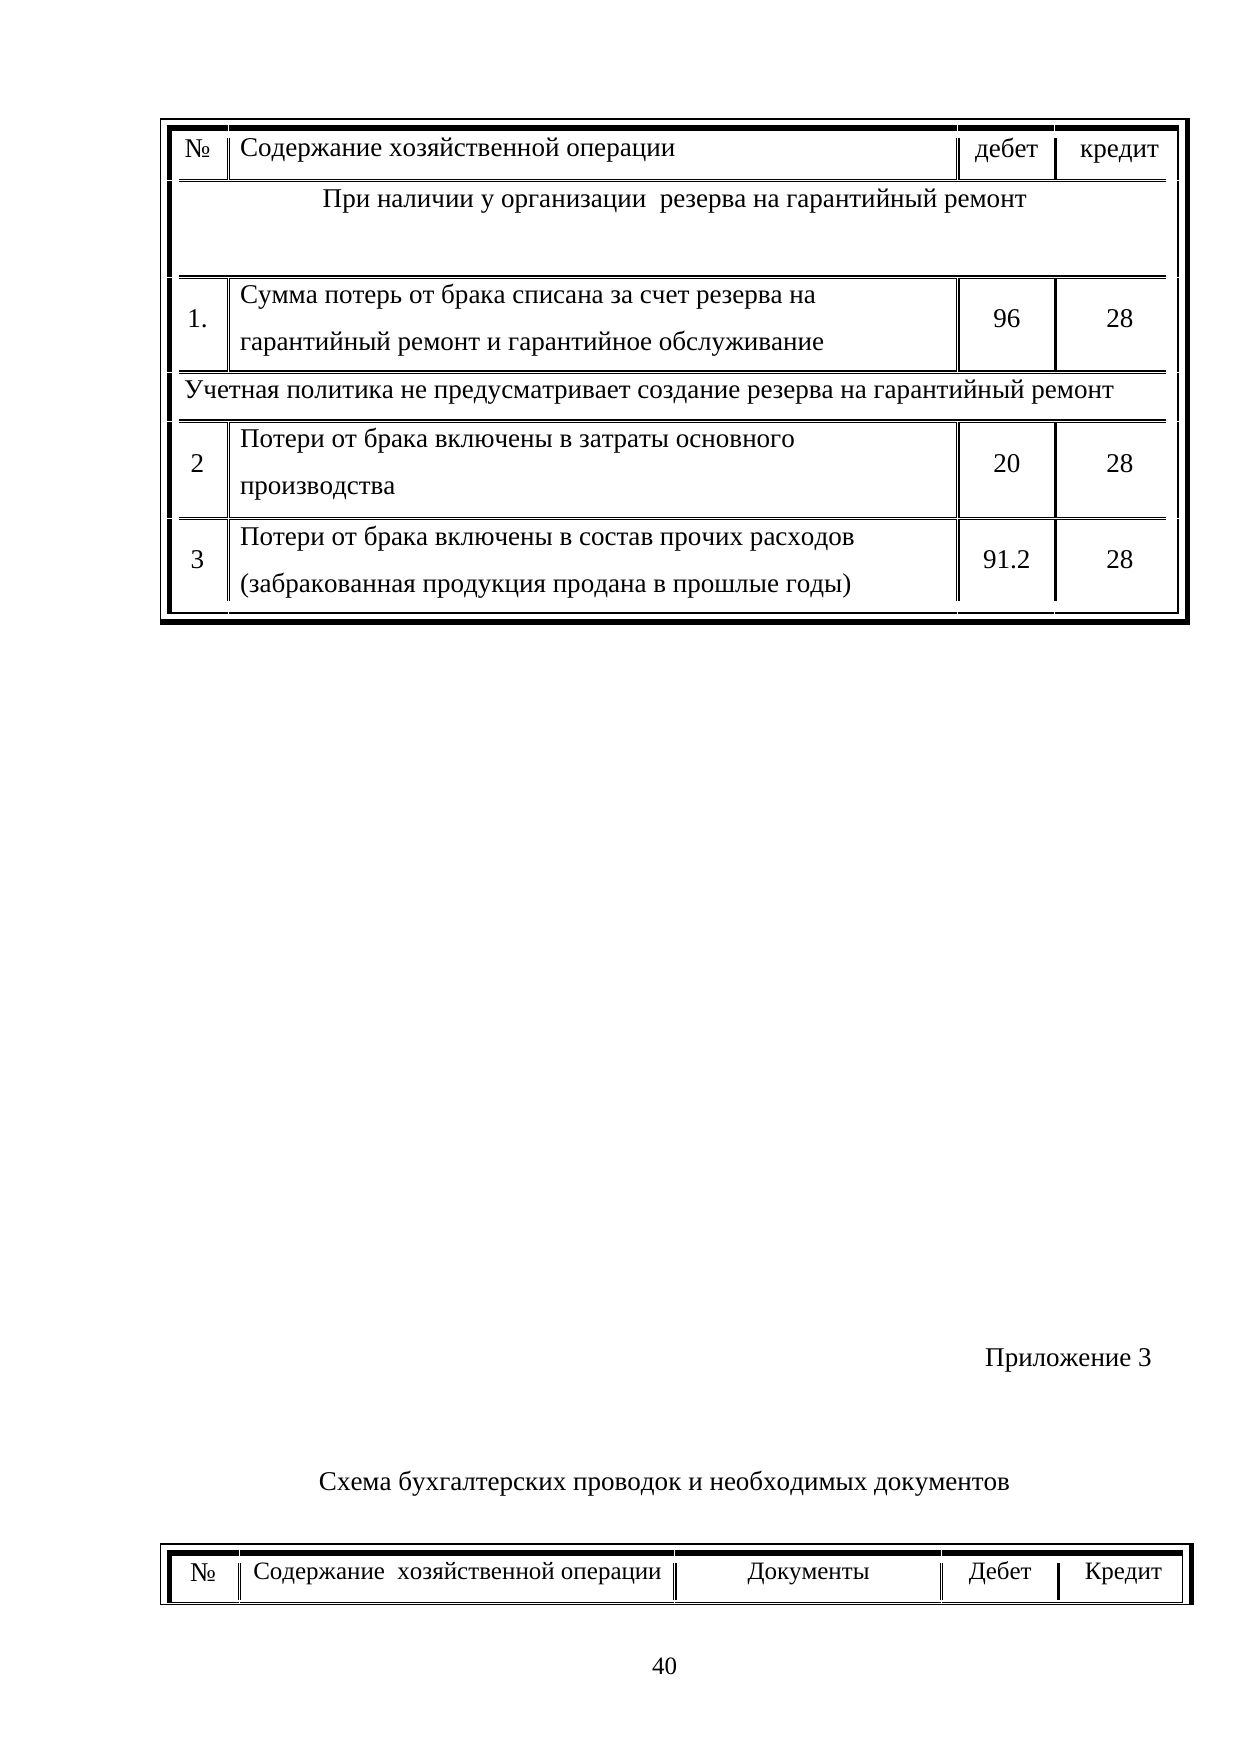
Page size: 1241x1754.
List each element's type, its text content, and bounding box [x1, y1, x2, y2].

table_cell Потери от брака включены в затраты основного производства [230, 423, 956, 517]
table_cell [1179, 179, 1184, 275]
table_cell 3 [166, 517, 228, 612]
table_header № [172, 131, 228, 178]
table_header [240, 1545, 675, 1601]
table_header Кредит [1058, 1545, 1188, 1601]
subtitle Схема бухгалтерских проводок и необходимых документов [177, 1466, 1152, 1497]
table_header Дебет [942, 1556, 1058, 1601]
table_cell 96 [960, 279, 1054, 370]
table_cell 20 [960, 423, 1054, 517]
table_header дебет [958, 120, 1055, 178]
table_cell 28 [1055, 517, 1184, 612]
table_cell Сумма потерь от брака списана за счет резерва на гарантийный ремонт и гарантийное обслуживание [230, 279, 956, 370]
table_cell При наличии у организации резерва на гарантийный ремонт [172, 179, 1178, 275]
table_cell 1. [172, 275, 227, 370]
table_cell 28 [1057, 419, 1178, 517]
table_cell 91.2 [958, 520, 1055, 612]
table_cell 28 [1057, 275, 1178, 370]
table_header Содержание хозяйственной операции [229, 120, 958, 178]
table_cell Учетная политика не предусматривает создание резерва на гарантийный ремонт [172, 370, 1178, 419]
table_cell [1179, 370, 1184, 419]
table_header кредит [1055, 120, 1184, 178]
text Приложение 3 [177, 1341, 1152, 1372]
table_cell Потери от брака включены в состав прочих расходов (забракованная продукция продана в прошлые годы) [229, 517, 958, 612]
table_header Документы [675, 1551, 942, 1601]
table_cell 2 [172, 419, 227, 517]
table_header № п/п [172, 1551, 240, 1601]
